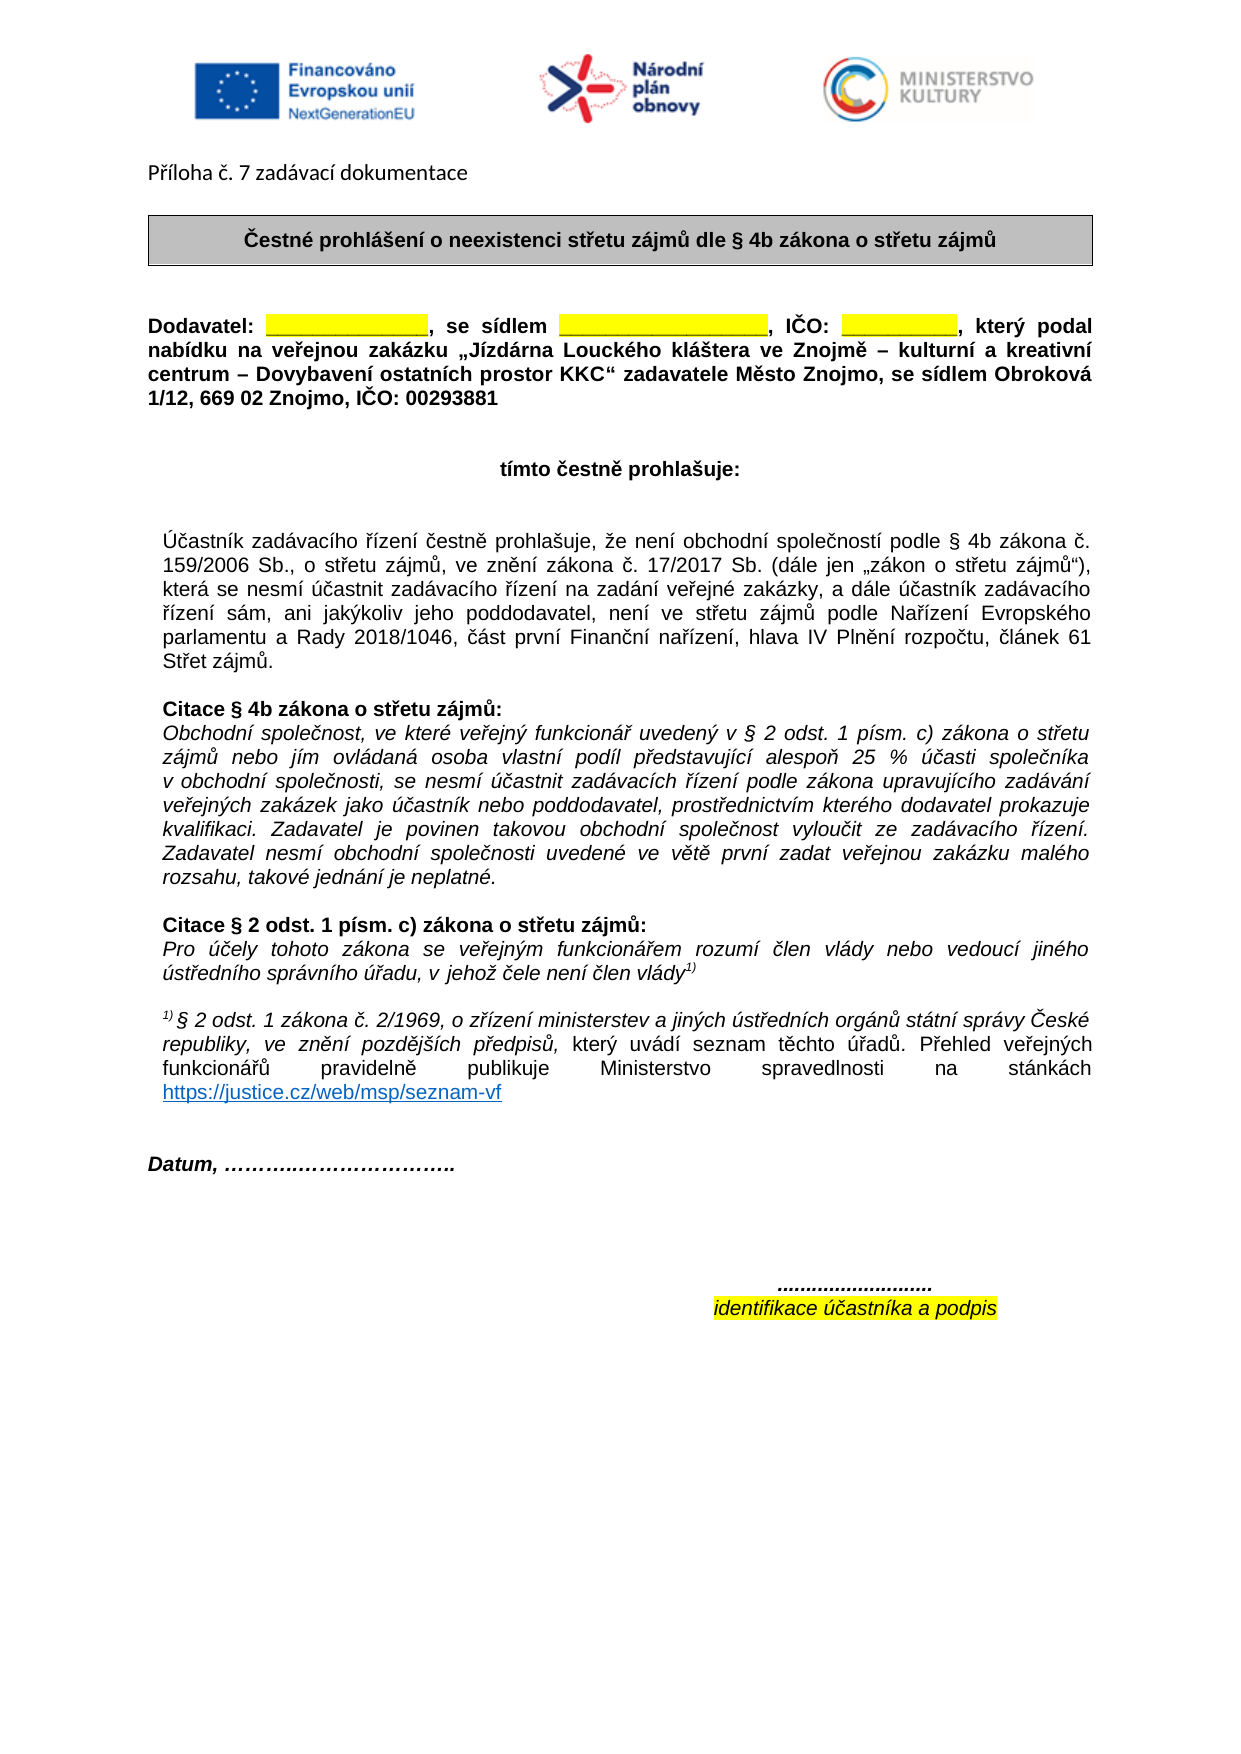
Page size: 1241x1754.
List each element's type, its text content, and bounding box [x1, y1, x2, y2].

text ........................... identifikace účastníka a podpis [620, 1272, 1093, 1320]
text Obchodní společnost, ve které veřejný funkcionář uvedený v § 2 odst. 1 písm. c) zákona o střetu zájmů nebo jím ovládaná osoba vlastní podíl představující alespoň 25 % účasti společníka v obchodní společnosti, se nesmí účastnit zadávacích řízení podle zákona upravujícího zadávání veřejných zakázek jako účastník nebo poddodavatel, prostřednictvím kterého dodavatel prokazuje kvalifikaci. Zadavatel je povinen takovou obchodní společnost vyloučit ze zadávacího řízení. Zadavatel nesmí obchodní společnosti uvedené ve větě první zadat veřejnou zakázku malého rozsahu, takové jednání je neplatné. [162, 721, 1093, 888]
text Dodavatel: ______________, se sídlem __________________, IČO: __________, který podal nabídku na veřejnou zakázku „Jízdárna Louckého kláštera ve Znojmě – kulturní a kreativní centrum – Dovybavení ostatních prostor KKC“ zadavatele Město Znojmo, se sídlem Obroková 1/12, 669 02 Znojmo, IČO: 00293881 [148, 313, 1093, 409]
text Účastník zadávacího řízení čestně prohlašuje, že není obchodní společností podle § 4b zákona č. 159/2006 Sb., o střetu zájmů, ve znění zákona č. 17/2017 Sb. (dále jen „zákon o střetu zájmů“), která se nesmí účastnit zadávacího řízení na zadání veřejné zakázky, a dále účastník zadávacího řízení sám, ani jakýkoliv jeho poddodavatel, není ve střetu zájmů podle Nařízení Evropského parlamentu a Rady 2018/1046, část první Finanční nařízení, hlava IV Plnění rozpočtu, článek 61 Střet zájmů. [162, 529, 1093, 673]
picture [147, 31, 1093, 148]
text tímto čestně prohlašuje: [148, 457, 1093, 481]
text Pro účely tohoto zákona se veřejným funkcionářem rozumí člen vlády nebo vedoucí jiného ústředního správního úřadu, v jehož čele není člen vlády1) [162, 936, 1093, 984]
table_header Čestné prohlášení o neexistenci střetu zájmů dle § 4b zákona o střetu zájmů [149, 216, 1092, 264]
text Citace § 4b zákona o střetu zájmů: [162, 697, 1093, 721]
text Citace § 2 odst. 1 písm. c) zákona o střetu zájmů: [162, 912, 1093, 936]
text 1) § 2 odst. 1 zákona č. 2/1969, o zřízení ministerstev a jiných ústředních orgánů státní správy České republiky, ve znění pozdějších předpisů, který uvádí seznam těchto úřadů. Přehled veřejných funkcionářů pravidelně publikuje Ministerstvo spravedlnosti na stánkách https://justice.cz/web/msp/seznam-vf [162, 1008, 1093, 1104]
text Datum, ………..………………….. [148, 1152, 1093, 1176]
